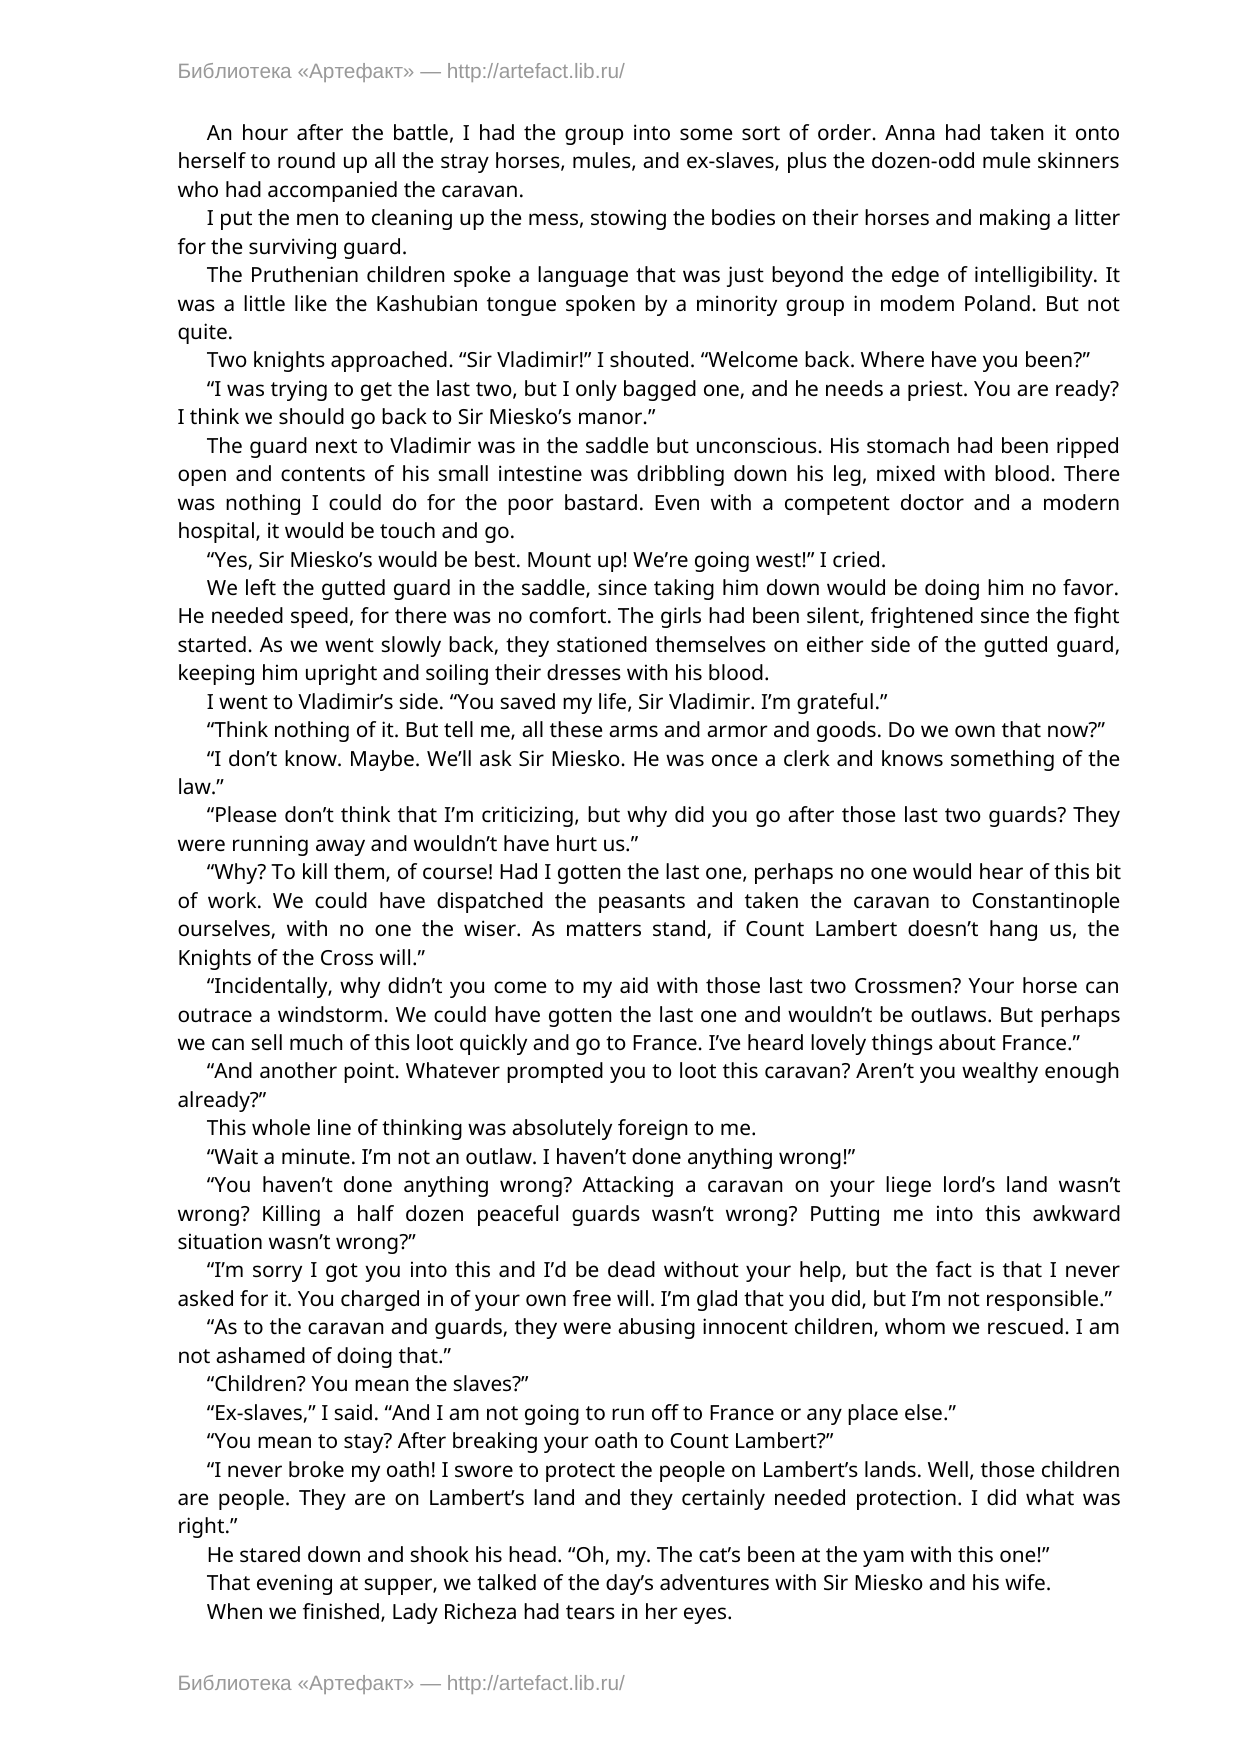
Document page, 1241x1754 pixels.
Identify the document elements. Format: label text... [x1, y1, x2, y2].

text “Why? To kill them, of course! Had I gotten the last one, perhaps no one would hear of this bit of work. We could have dispatched the peasants and taken the caravan to Constantinople ourselves, with no one the wiser. As matters stand, if Count Lambert doesn’t hang us, the Knights of the Cross will.” [177, 857, 1122, 971]
text “Think nothing of it. But tell me, all these arms and armor and goods. Do we own that now?” [177, 715, 1122, 744]
text Two knights approached. “Sir Vladimir!” I shouted. “Welcome back. Where have you been?” [177, 346, 1122, 374]
text “Ex-slaves,” I said. “And I am not going to run off to France or any place else.” [177, 1398, 1122, 1426]
text “Please don’t think that I’m criticizing, but why did you go after those last two guards? They were running away and wouldn’t have hurt us.” [177, 801, 1122, 857]
text “I’m sorry I got you into this and I’d be dead without your help, but the fact is that I never asked for it. You charged in of your own free will. I’m glad that you did, but I’m not responsible.” [177, 1256, 1122, 1312]
text When we finished, Lady Richeza had tears in her eyes. [177, 1597, 1122, 1625]
text “Children? You mean the slaves?” [177, 1369, 1122, 1398]
text The Pruthenian children spoke a language that was just beyond the edge of intelligibility. It was a little like the Kashubian tongue spoken by a minority group in modem Poland. But not quite. [177, 260, 1122, 346]
text “Yes, Sir Miesko’s would be best. Mount up! We’re going west!” I cried. [177, 545, 1122, 573]
text “You mean to stay? After breaking your oath to Count Lambert?” [177, 1426, 1122, 1455]
text An hour after the battle, I had the group into some sort of order. Anna had taken it onto herself to round up all the stray horses, mules, and ex-slaves, plus the dozen-odd mule skinners who had accompanied the caravan. [177, 118, 1122, 203]
text “I never broke my oath! I swore to protect the people on Lambert’s lands. Well, those children are people. They are on Lambert’s land and they certainly needed protection. I did what was right.” [177, 1455, 1122, 1540]
text “Incidentally, why didn’t you come to my aid with those last two Crossmen? Your horse can outrace a windstorm. We could have gotten the last one and wouldn’t be outlaws. But perhaps we can sell much of this loot quickly and go to France. I’ve heard lovely things about France.” [177, 971, 1122, 1057]
text “And another point. Whatever prompted you to loot this caravan? Aren’t you wealthy enough already?” [177, 1057, 1122, 1113]
text “I don’t know. Maybe. We’ll ask Sir Miesko. He was once a clerk and knows something of the law.” [177, 744, 1122, 801]
text That evening at supper, we talked of the day’s adventures with Sir Miesko and his wife. [177, 1568, 1122, 1597]
text I put the men to cleaning up the mess, stowing the bodies on their horses and making a litter for the surviving guard. [177, 203, 1122, 260]
text I went to Vladimir’s side. “You saved my life, Sir Vladimir. I’m grateful.” [177, 687, 1122, 715]
text This whole line of thinking was absolutely foreign to me. [177, 1113, 1122, 1142]
text “You haven’t done anything wrong? Attacking a caravan on your liege lord’s land wasn’t wrong? Killing a half dozen peaceful guards wasn’t wrong? Putting me into this awkward situation wasn’t wrong?” [177, 1170, 1122, 1256]
text “As to the caravan and guards, they were abusing innocent children, whom we rescued. I am not ashamed of doing that.” [177, 1312, 1122, 1369]
text He stared down and shook his head. “Oh, my. The cat’s been at the yam with this one!” [177, 1540, 1122, 1568]
text The guard next to Vladimir was in the saddle but unconscious. His stomach had been ripped open and contents of his small intestine was dribbling down his leg, mixed with blood. There was nothing I could do for the poor bastard. Even with a competent doctor and a modern hospital, it would be touch and go. [177, 431, 1122, 545]
text We left the gutted guard in the saddle, since taking him down would be doing him no favor. He needed speed, for there was no comfort. The girls had been silent, frightened since the fight started. As we went slowly back, they stationed themselves on either side of the gutted guard, keeping him upright and soiling their dresses with his blood. [177, 573, 1122, 687]
text “Wait a minute. I’m not an outlaw. I haven’t done anything wrong!” [177, 1142, 1122, 1170]
text “I was trying to get the last two, but I only bagged one, and he needs a priest. You are ready? I think we should go back to Sir Miesko’s manor.” [177, 374, 1122, 431]
